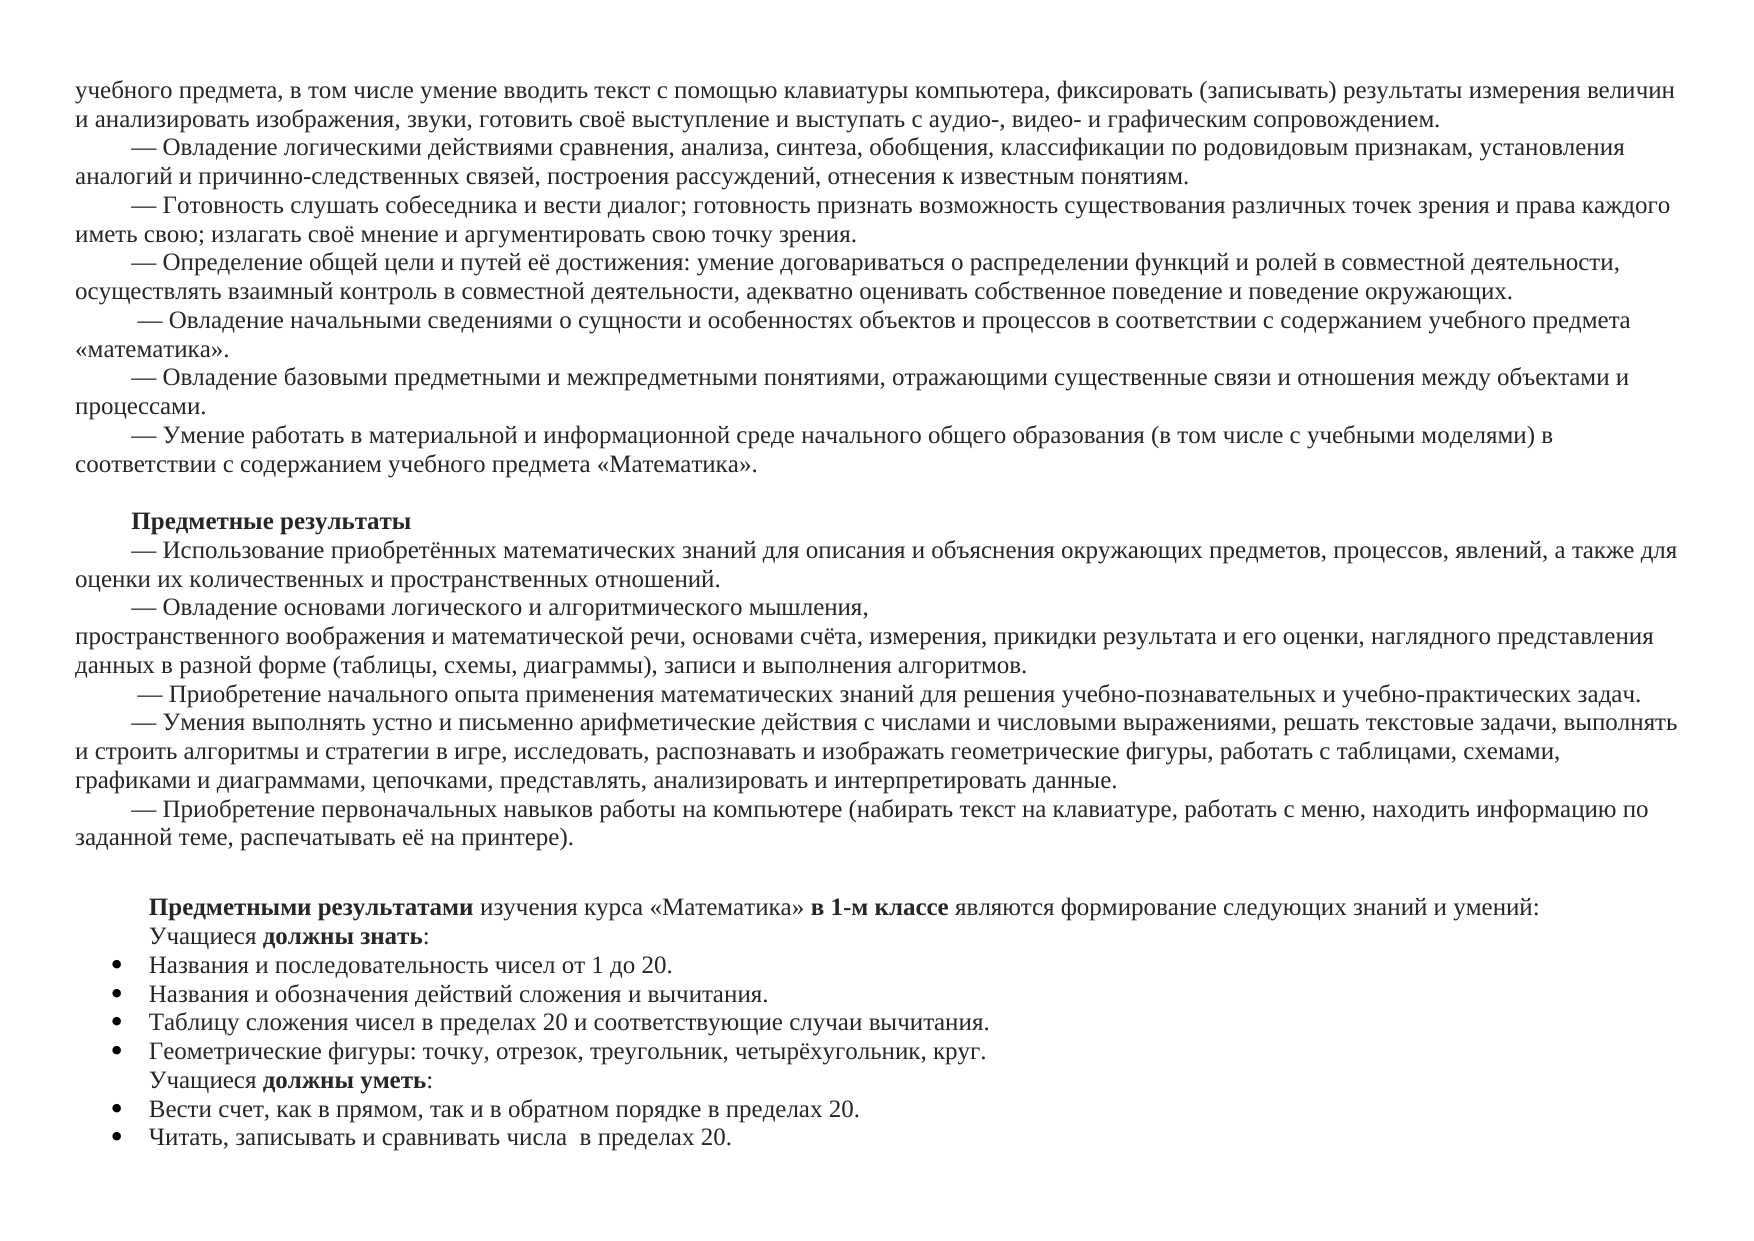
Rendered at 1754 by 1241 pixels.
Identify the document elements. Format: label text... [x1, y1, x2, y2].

list Читать, записывать и сравнивать числа в пределах 20. [112, 1122, 1679, 1151]
text — Использование приобретённых математических знаний для описания и объяснения окружающих предметов, процессов, явлений, а также для оценки их количественных и пространственных отношений. [75, 535, 1679, 592]
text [75, 75, 1679, 132]
text — Определение общей цели и путей её достижения: умение договариваться о распределении функций и ролей в совместной деятельности, осуществлять взаимный контроль в совместной деятельности, адекватно оценивать собственное поведение и поведение окружающих. [75, 247, 1679, 305]
text — Умения выполнять устно и письменно арифметические действия с числами и числовыми выражениями, решать текстовые задачи, выполнять и строить алгоритмы и стратегии в игре, исследовать, распознавать и изображать геометрические фигуры, работать с таблицами, схемами, графиками и диаграммами, цепочками, представлять, анализировать и интерпретировать данные. [75, 707, 1679, 794]
list Названия и обозначения действий сложения и вычитания. [112, 979, 1679, 1007]
list Вести счет, как в прямом, так и в обратном порядке в пределах 20. [112, 1094, 1679, 1122]
list Таблицу сложения чисел в пределах 20 и соответствующие случаи вычитания. [112, 1007, 1679, 1036]
text — Приобретение первоначальных навыков работы на компьютере (набирать текст на клавиатуре, работать с меню, находить информацию по заданной теме, распечатывать её на принтере). [75, 794, 1679, 851]
text Предметными результатами изучения курса «Математика» в 1-м классе являются формирование следующих знаний и умений: [75, 892, 1679, 921]
text — Приобретение начального опыта применения математических знаний для решения учебно-познавательных и учебно-практических задач. [75, 679, 1679, 707]
text — Овладение базовыми предметными и межпредметными понятиями, отражающими существенные связи и отношения между объектами и процессами. [75, 362, 1679, 420]
text — Овладение логическими действиями сравнения, анализа, синтеза, обобщения, классификации по родовидовым признакам, установления аналогий и причинно-следственных связей, построения рассуждений, отнесения к известным понятиям. [75, 132, 1679, 190]
text — Умение работать в материальной и информационной среде начального общего образования (в том числе с учебными моделями) в соответствии с содержанием учебного предмета «Математика». [75, 420, 1679, 477]
text Учащиеся должны уметь: [75, 1065, 1679, 1094]
text Учащиеся должны знать: [75, 921, 1679, 950]
text — Овладение основами логического и алгоритмического мышления, пространственного воображения и математической речи, основами счёта, измерения, прикидки результата и его оценки, наглядного представления данных в разной форме (таблицы, схемы, диаграммы), записи и выполнения алгоритмов. [75, 592, 1679, 679]
list Геометрические фигуры: точку, отрезок, треугольник, четырёхугольник, круг. [112, 1036, 1679, 1065]
text — Овладение начальными сведениями о сущности и особенностях объектов и процессов в соответствии с содержанием учебного предмета «математика». [75, 305, 1679, 362]
text — Готовность слушать собеседника и вести диалог; готовность признать возможность существования различных точек зрения и права каждого иметь свою; излагать своё мнение и аргументировать свою точку зрения. [75, 190, 1679, 247]
text Предметные результаты [75, 506, 1679, 535]
list Названия и последовательность чисел от 1 до 20. [112, 950, 1679, 979]
